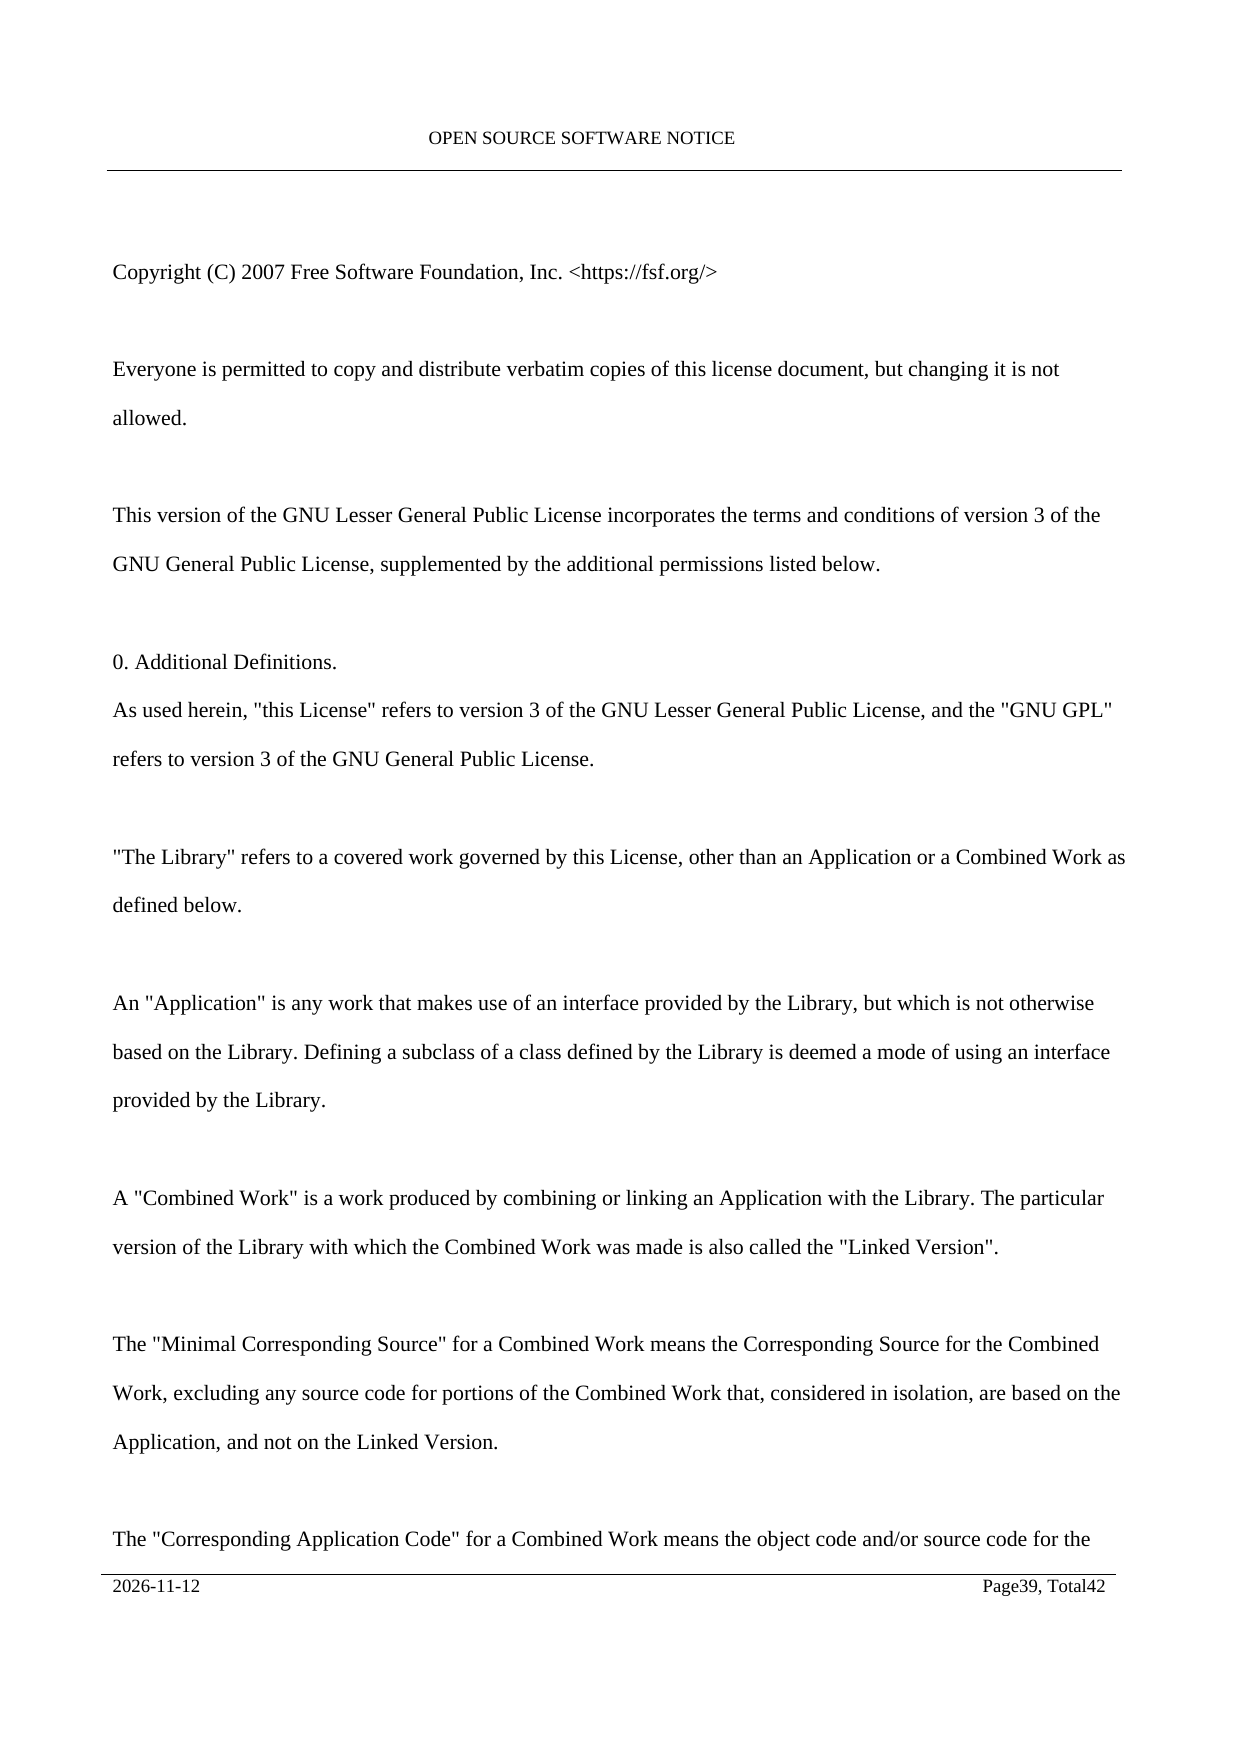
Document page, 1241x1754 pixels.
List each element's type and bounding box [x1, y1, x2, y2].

text [112, 206, 1128, 1555]
